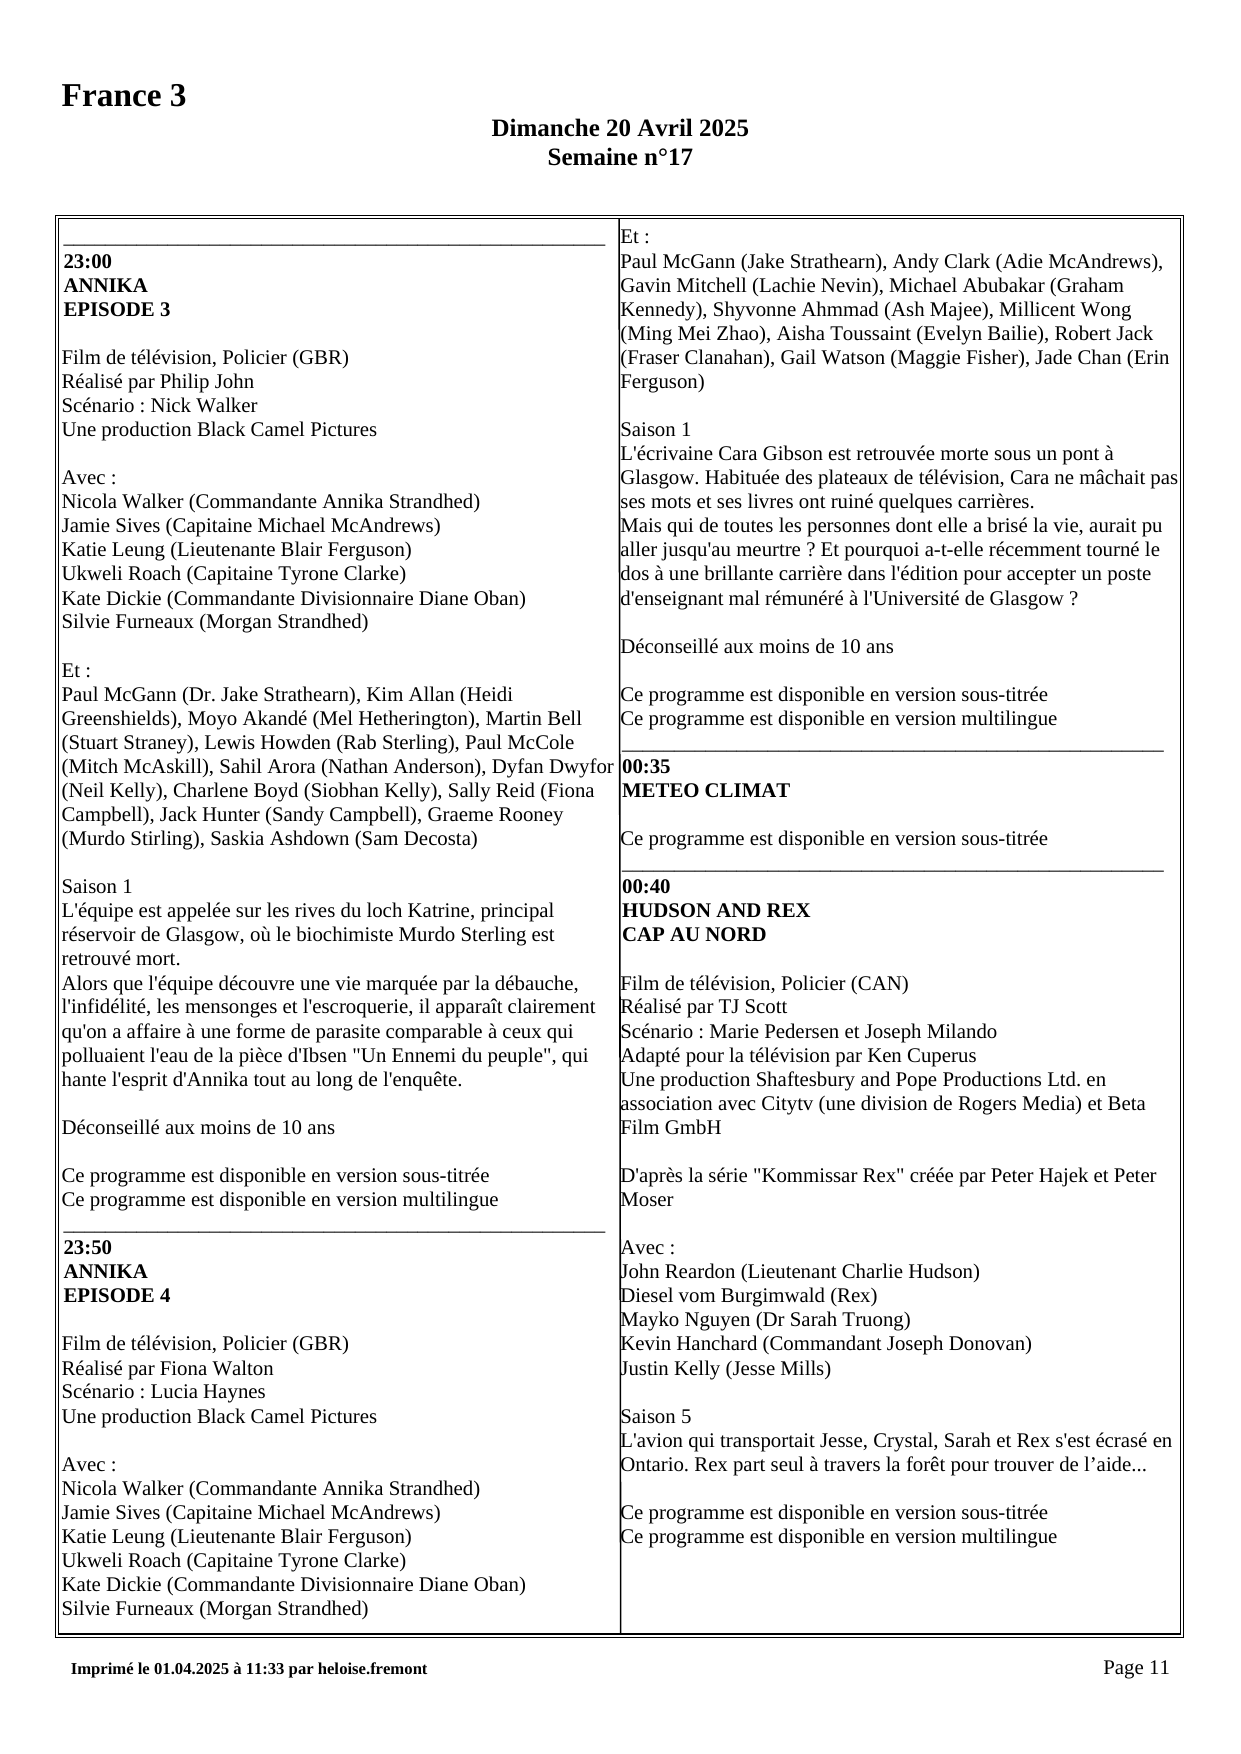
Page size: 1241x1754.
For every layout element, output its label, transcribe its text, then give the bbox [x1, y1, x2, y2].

text Film de télévision, Policier (GBR) Réalisé par Fiona Walton Scénario : Lucia Haynes Une production Black Camel Pictures Avec : Nicola Walker (Commandante Annika Strandhed) Jamie Sives (Capitaine Michael McAndrews) Katie Leung (Lieutenante Blair Ferguson) Ukweli Roach (Capitaine Tyrone Clarke) Kate Dickie (Commandante Divisionnaire Diane Oban) Silvie Furneaux (Morgan Strandhed) Et : Paul McGann (Jake Strathearn), Andy Clark (Adie McAndrews), Gavin Mitchell (Lachie Nevin), Michael Abubakar (Graham Kennedy), Shyvonne Ahmmad (Ash Majee), Millicent Wong (Ming Mei Zhao), Aisha Toussaint (Evelyn Bailie), Robert Jack (Fraser Clanahan), Gail Watson (Maggie Fisher), Jade Chan (Erin Ferguson) Saison 1 L'écrivaine Cara Gibson est retrouvée morte sous un pont à Glasgow. Habituée des plateaux de télévision, Cara ne mâchait pas ses mots et ses livres ont ruiné quelques carrières. Mais qui de toutes les personnes dont elle a brisé la vie, aurait pu aller jusqu'au meurtre ? Et pourquoi a-t-elle récemment tourné le dos à une brillante carrière dans l'édition pour accepter un poste d'enseignant mal rémunéré à l'Université de Glasgow ? [61, 1307, 620, 1620]
text Ce programme est disponible en version multilingue [620, 706, 1179, 730]
text ____________________________________________________ [622, 850, 1179, 874]
text Film de télévision, Policier (GBR) Réalisé par Philip John Scénario : Nick Walker Une production Black Camel Pictures Avec : Nicola Walker (Commandante Annika Strandhed) Jamie Sives (Capitaine Michael McAndrews) Katie Leung (Lieutenante Blair Ferguson) Ukweli Roach (Capitaine Tyrone Clarke) Kate Dickie (Commandante Divisionnaire Diane Oban) Silvie Furneaux (Morgan Strandhed) Et : Paul McGann (Dr. Jake Strathearn), Kim Allan (Heidi Greenshields), Moyo Akandé (Mel Hetherington), Martin Bell (Stuart Straney), Lewis Howden (Rab Sterling), Paul McCole (Mitch McAskill), Sahil Arora (Nathan Anderson), Dyfan Dwyfor (Neil Kelly), Charlene Boyd (Siobhan Kelly), Sally Reid (Fiona Campbell), Jack Hunter (Sandy Campbell), Graeme Rooney (Murdo Stirling), Saskia Ashdown (Sam Decosta) Saison 1 L'équipe est appelée sur les rives du loch Katrine, principal réservoir de Glasgow, où le biochimiste Murdo Sterling est retrouvé mort. Alors que l'équipe découvre une vie marquée par la débauche, l'infidélité, les mensonges et l'escroquerie, il apparaît clairement qu'on a affaire à une forme de parasite comparable à ceux qui polluaient l'eau de la pièce d'Ibsen "Un Ennemi du peuple", qui hante l'esprit d'Annika tout au long de l'enquête. [61, 321, 620, 1091]
text Film de télévision, Policier (CAN) Réalisé par TJ Scott Scénario : Marie Pedersen et Joseph Milando Adapté pour la télévision par Ken Cuperus Une production Shaftesbury and Pope Productions Ltd. en association avec Citytv (une division de Rogers Media) et Beta Film GmbH D'après la série "Kommissar Rex" créée par Peter Hajek et Peter Moser Avec : John Reardon (Lieutenant Charlie Hudson) Diesel vom Burgimwald (Rex) Mayko Nguyen (Dr Sarah Truong) Kevin Hanchard (Commandant Joseph Donovan) Justin Kelly (Jesse Mills) Saison 5 L'avion qui transportait Jesse, Crystal, Sarah et Rex s'est écrasé en Ontario. Rex part seul à travers la forêt pour trouver de l’aide... [620, 946, 1179, 1476]
text Ce programme est disponible en version sous-titrée [61, 1163, 620, 1187]
text Déconseillé aux moins de 10 ans [61, 1115, 620, 1139]
text EPISODE 4 [63, 1283, 620, 1307]
text ____________________________________________________ [63, 224, 620, 248]
text Ce programme est disponible en version multilingue [620, 1524, 1179, 1548]
text 00:40 [622, 874, 1179, 898]
text ANNIKA [63, 273, 620, 297]
text Ce programme est disponible en version sous-titrée [620, 682, 1179, 706]
text 23:00 [63, 248, 620, 273]
text METEO CLIMAT [622, 778, 1179, 802]
text CAP AU NORD [622, 922, 1179, 946]
text EPISODE 3 [63, 297, 620, 321]
text Ce programme est disponible en version sous-titrée [620, 1500, 1179, 1524]
text Ce programme est disponible en version sous-titrée [620, 826, 1179, 850]
text Film de télévision, Policier (GBR) Réalisé par Fiona Walton Scénario : Lucia Haynes Une production Black Camel Pictures Avec : Nicola Walker (Commandante Annika Strandhed) Jamie Sives (Capitaine Michael McAndrews) Katie Leung (Lieutenante Blair Ferguson) Ukweli Roach (Capitaine Tyrone Clarke) Kate Dickie (Commandante Divisionnaire Diane Oban) Silvie Furneaux (Morgan Strandhed) Et : Paul McGann (Jake Strathearn), Andy Clark (Adie McAndrews), Gavin Mitchell (Lachie Nevin), Michael Abubakar (Graham Kennedy), Shyvonne Ahmmad (Ash Majee), Millicent Wong (Ming Mei Zhao), Aisha Toussaint (Evelyn Bailie), Robert Jack (Fraser Clanahan), Gail Watson (Maggie Fisher), Jade Chan (Erin Ferguson) Saison 1 L'écrivaine Cara Gibson est retrouvée morte sous un pont à Glasgow. Habituée des plateaux de télévision, Cara ne mâchait pas ses mots et ses livres ont ruiné quelques carrières. Mais qui de toutes les personnes dont elle a brisé la vie, aurait pu aller jusqu'au meurtre ? Et pourquoi a-t-elle récemment tourné le dos à une brillante carrière dans l'édition pour accepter un poste d'enseignant mal rémunéré à l'Université de Glasgow ? [620, 224, 1179, 609]
text HUDSON AND REX [622, 898, 1179, 922]
text 23:50 [63, 1235, 620, 1259]
text Ce programme est disponible en version multilingue [61, 1187, 620, 1211]
text ____________________________________________________ [622, 730, 1179, 754]
text ____________________________________________________ [63, 1211, 620, 1235]
text 00:35 [622, 754, 1179, 778]
text Déconseillé aux moins de 10 ans [620, 633, 1179, 658]
text ANNIKA [63, 1259, 620, 1283]
